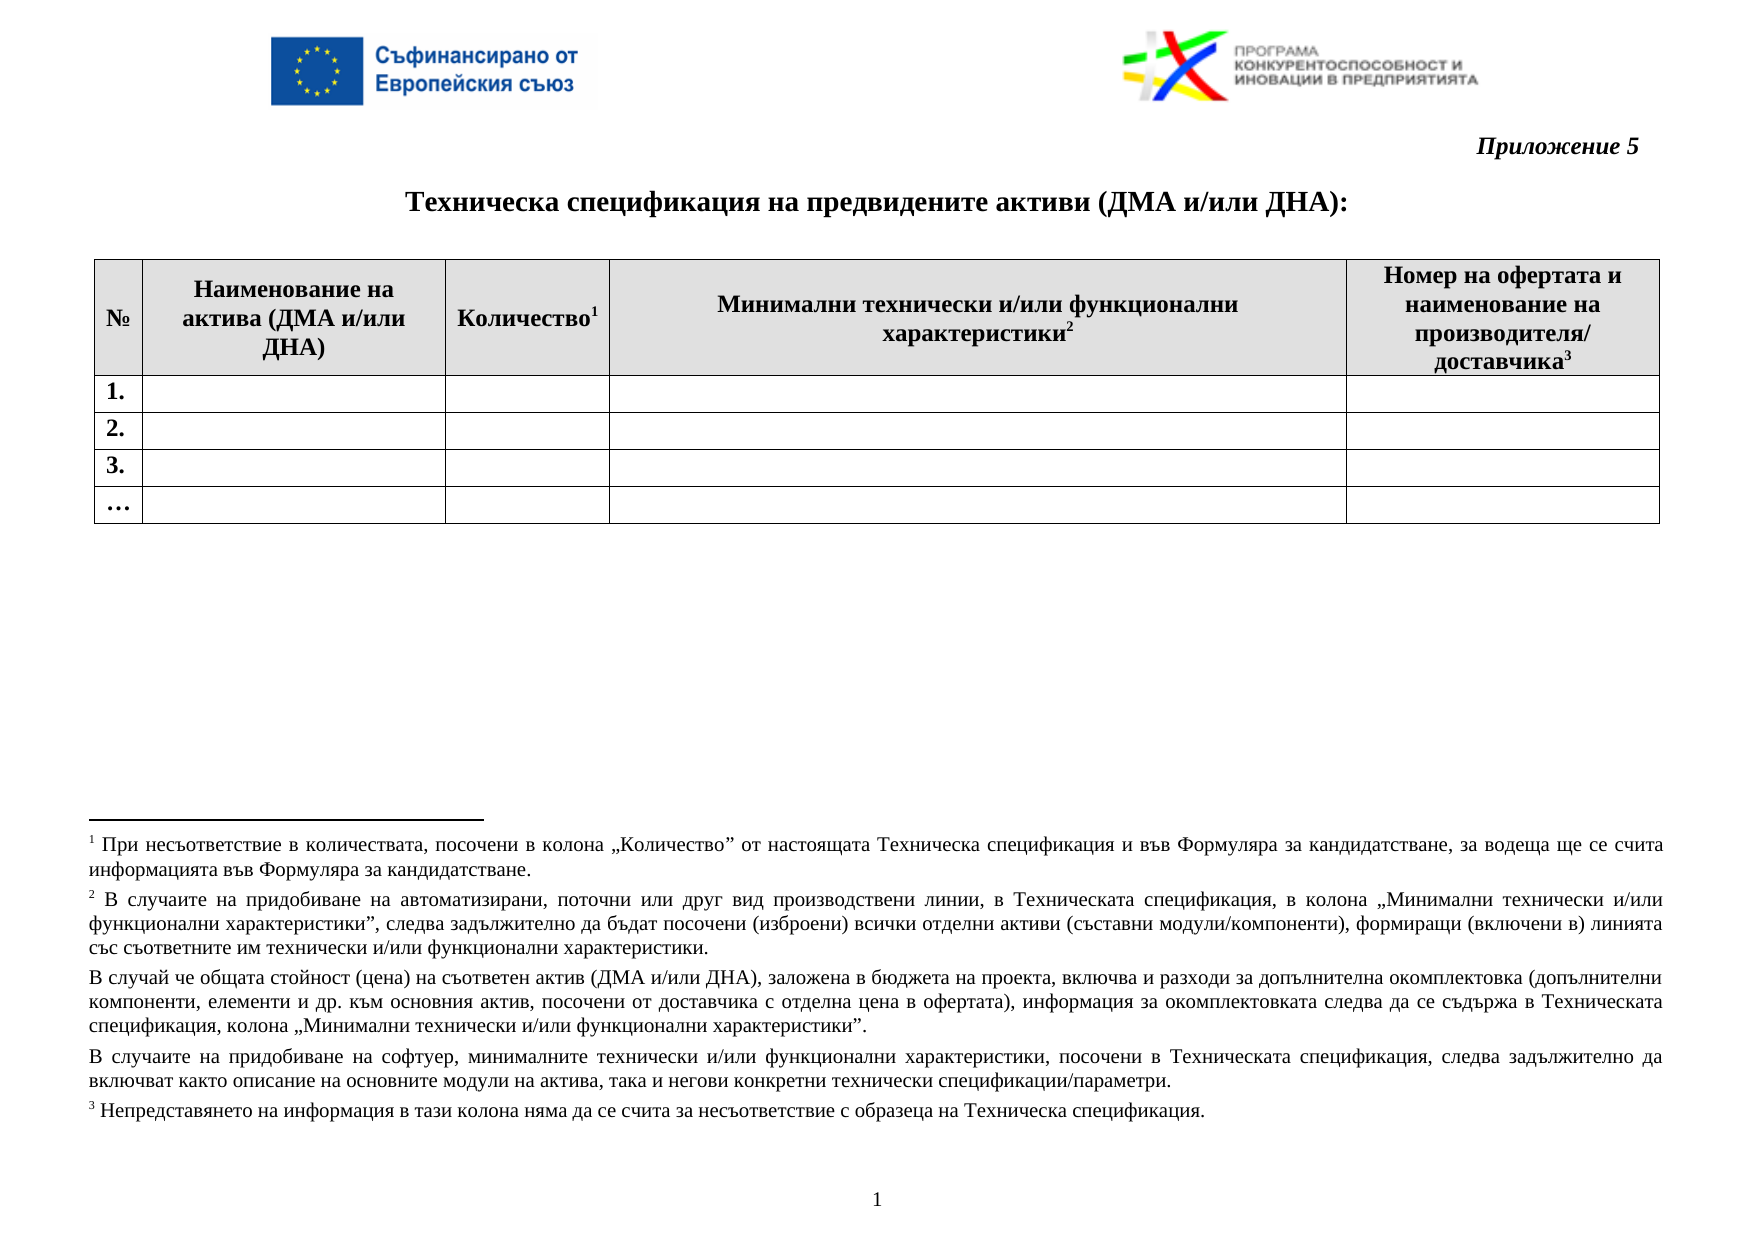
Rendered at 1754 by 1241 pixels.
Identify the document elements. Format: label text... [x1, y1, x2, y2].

table_cell [610, 450, 1346, 486]
table_cell [1347, 450, 1659, 486]
table_cell 2. [95, 413, 142, 449]
table_cell [446, 487, 609, 522]
table_cell [610, 376, 1346, 412]
table_cell [143, 413, 445, 449]
table_cell [1347, 376, 1659, 412]
table_cell … [95, 487, 142, 522]
table_cell [446, 450, 609, 486]
table_cell 3. [95, 450, 142, 486]
table_cell [143, 376, 445, 412]
text Техническа спецификация на предвидените активи (ДМА и/или ДНА): [89, 184, 1665, 218]
picture [1121, 23, 1482, 110]
table_header № [95, 260, 142, 375]
text Приложение 5 [826, 131, 1639, 160]
table_cell [610, 487, 1346, 522]
table_cell [1347, 413, 1659, 449]
table_header Наименование на актива (ДМА и/или ДНА) [143, 260, 445, 375]
table_header Минимални технически и/или функционални характеристики [610, 260, 1346, 375]
table_header Номер на офертата и наименование на производителя/ доставчикa [1347, 260, 1659, 375]
table_header Количество [446, 260, 609, 375]
table_cell 1. [95, 376, 142, 412]
table_cell [143, 450, 445, 486]
table_cell [446, 413, 609, 449]
table_cell [1347, 487, 1659, 522]
picture [267, 33, 598, 110]
table_cell [610, 413, 1346, 449]
table_cell [446, 376, 609, 412]
table_cell [143, 487, 445, 522]
